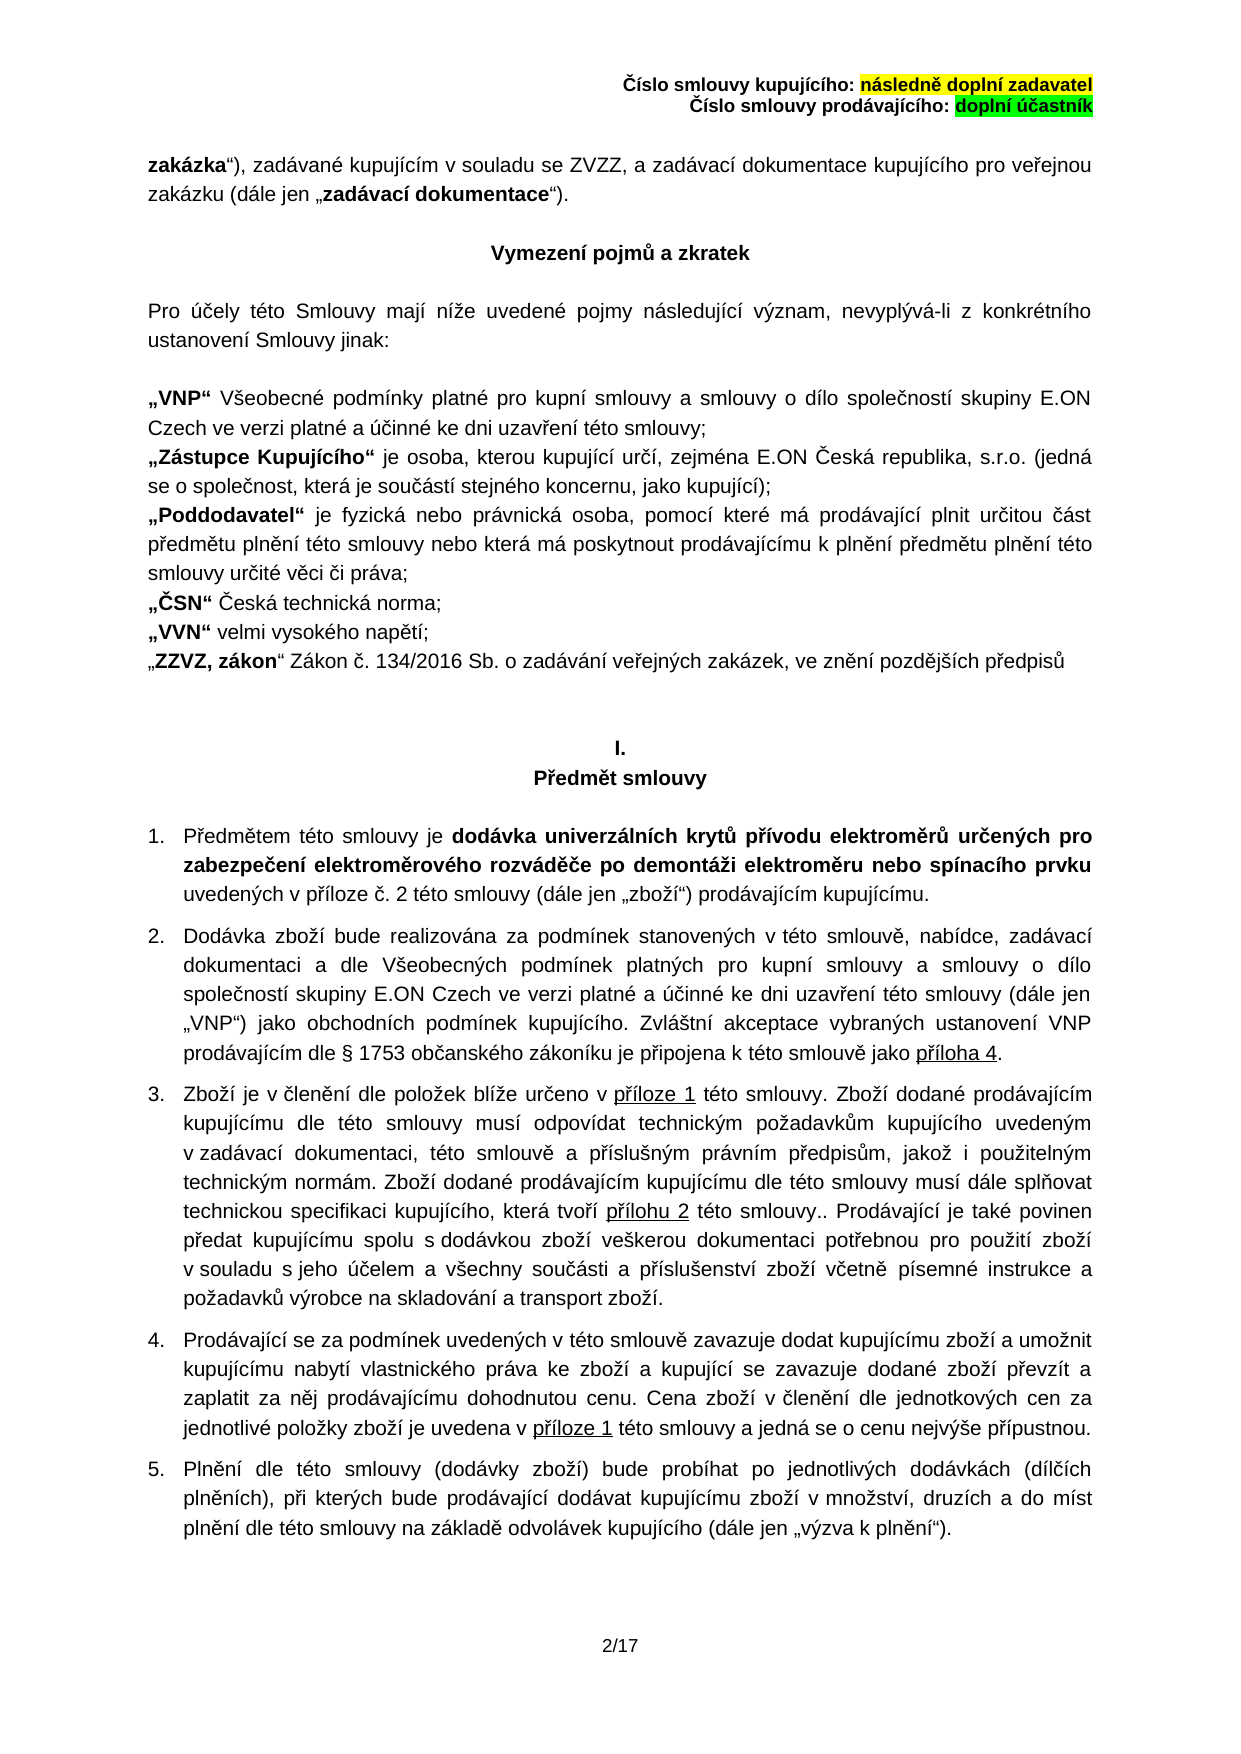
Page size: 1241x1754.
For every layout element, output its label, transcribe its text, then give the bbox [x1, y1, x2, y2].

text „VVN“ velmi vysokého napětí; [148, 614, 1093, 643]
text „VNP“ Všeobecné podmínky platné pro kupní smlouvy a smlouvy o dílo společností skupiny E.ON Czech ve verzi platné a účinné ke dni uzavření této smlouvy; [148, 381, 1093, 439]
text Pro účely této Smlouvy mají níže uvedené pojmy následující význam, nevyplývá-li z konkrétního ustanovení Smlouvy jinak: [148, 293, 1093, 352]
text „Poddodavatel“ je fyzická nebo právnická osoba, pomocí které má prodávající plnit určitou část předmětu plnění této smlouvy nebo která má poskytnout prodávajícímu k plnění předmětu plnění této smlouvy určité věci či práva; [148, 498, 1093, 585]
list Prodávající se za podmínek uvedených v této smlouvě zavazuje dodat kupujícímu zboží a umožnit kupujícímu nabytí vlastnického práva ke zboží a kupující se zavazuje dodané zboží převzít a zaplatit za něj prodávajícímu dohodnutou cenu. Cena zboží v členění dle jednotkových cen za jednotlivé položky zboží je uvedena v příloze 1 této smlouvy a jedná se o cenu nejvýše přípustnou. [148, 1323, 1093, 1439]
list Dodávka zboží bude realizována za podmínek stanovených v této smlouvě, nabídce, zadávací dokumentaci a dle Všeobecných podmínek platných pro kupní smlouvy a smlouvy o dílo společností skupiny E.ON Czech ve verzi platné a účinné ke dni uzavření této smlouvy (dále jen „VNP“) jako obchodních podmínek kupujícího. Zvláštní akceptace vybraných ustanovení VNP prodávajícím dle § 1753 občanského zákoníku je připojena k této smlouvě jako příloha 4. [148, 918, 1093, 1064]
list Předmětem této smlouvy je dodávka univerzálních krytů přívodu elektroměrů určených pro zabezpečení elektroměrového rozváděče po demontáži elektroměru nebo spínacího prvku uvedených v příloze č. 2 této smlouvy (dále jen „zboží“) prodávajícím kupujícímu. [148, 818, 1093, 906]
list Zboží je v členění dle položek blíže určeno v příloze 1 této smlouvy. Zboží dodané prodávajícím kupujícímu dle této smlouvy musí odpovídat technickým požadavkům kupujícího uvedeným v zadávací dokumentaci, této smlouvě a příslušným právním předpisům, jakož i použitelným technickým normám. Zboží dodané prodávajícím kupujícímu dle této smlouvy musí dále splňovat technickou specifikaci kupujícího, která tvoří přílohu 2 této smlouvy.. Prodávající je také povinen předat kupujícímu spolu s dodávkou zboží veškerou dokumentaci potřebnou pro použití zboží v souladu s jeho účelem a všechny součásti a příslušenství zboží včetně písemné instrukce a požadavků výrobce na skladování a transport zboží. [148, 1077, 1093, 1310]
list Plnění dle této smlouvy (dodávky zboží) bude probíhat po jednotlivých dodávkách (dílčích plněních), při kterých bude prodávající dodávat kupujícímu zboží v množství, druzích a do míst plnění dle této smlouvy na základě odvolávek kupujícího (dále jen „výzva k plnění“). [148, 1452, 1093, 1539]
text „ZZVZ, zákon“ Zákon č. 134/2016 Sb. o zadávání veřejných zakázek, ve znění pozdějších předpisů [148, 643, 1093, 673]
text „ČSN“ Česká technická norma; [148, 585, 1093, 614]
text I. [148, 731, 1093, 760]
text Předmět smlouvy [148, 760, 1093, 789]
text „Zástupce Kupujícího“ je osoba, kterou kupující určí, zejména E.ON Česká republika, s.r.o. (jedná se o společnost, která je součástí stejného koncernu, jako kupující); [148, 439, 1093, 498]
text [148, 148, 1093, 206]
text Vymezení pojmů a zkratek [148, 235, 1093, 264]
